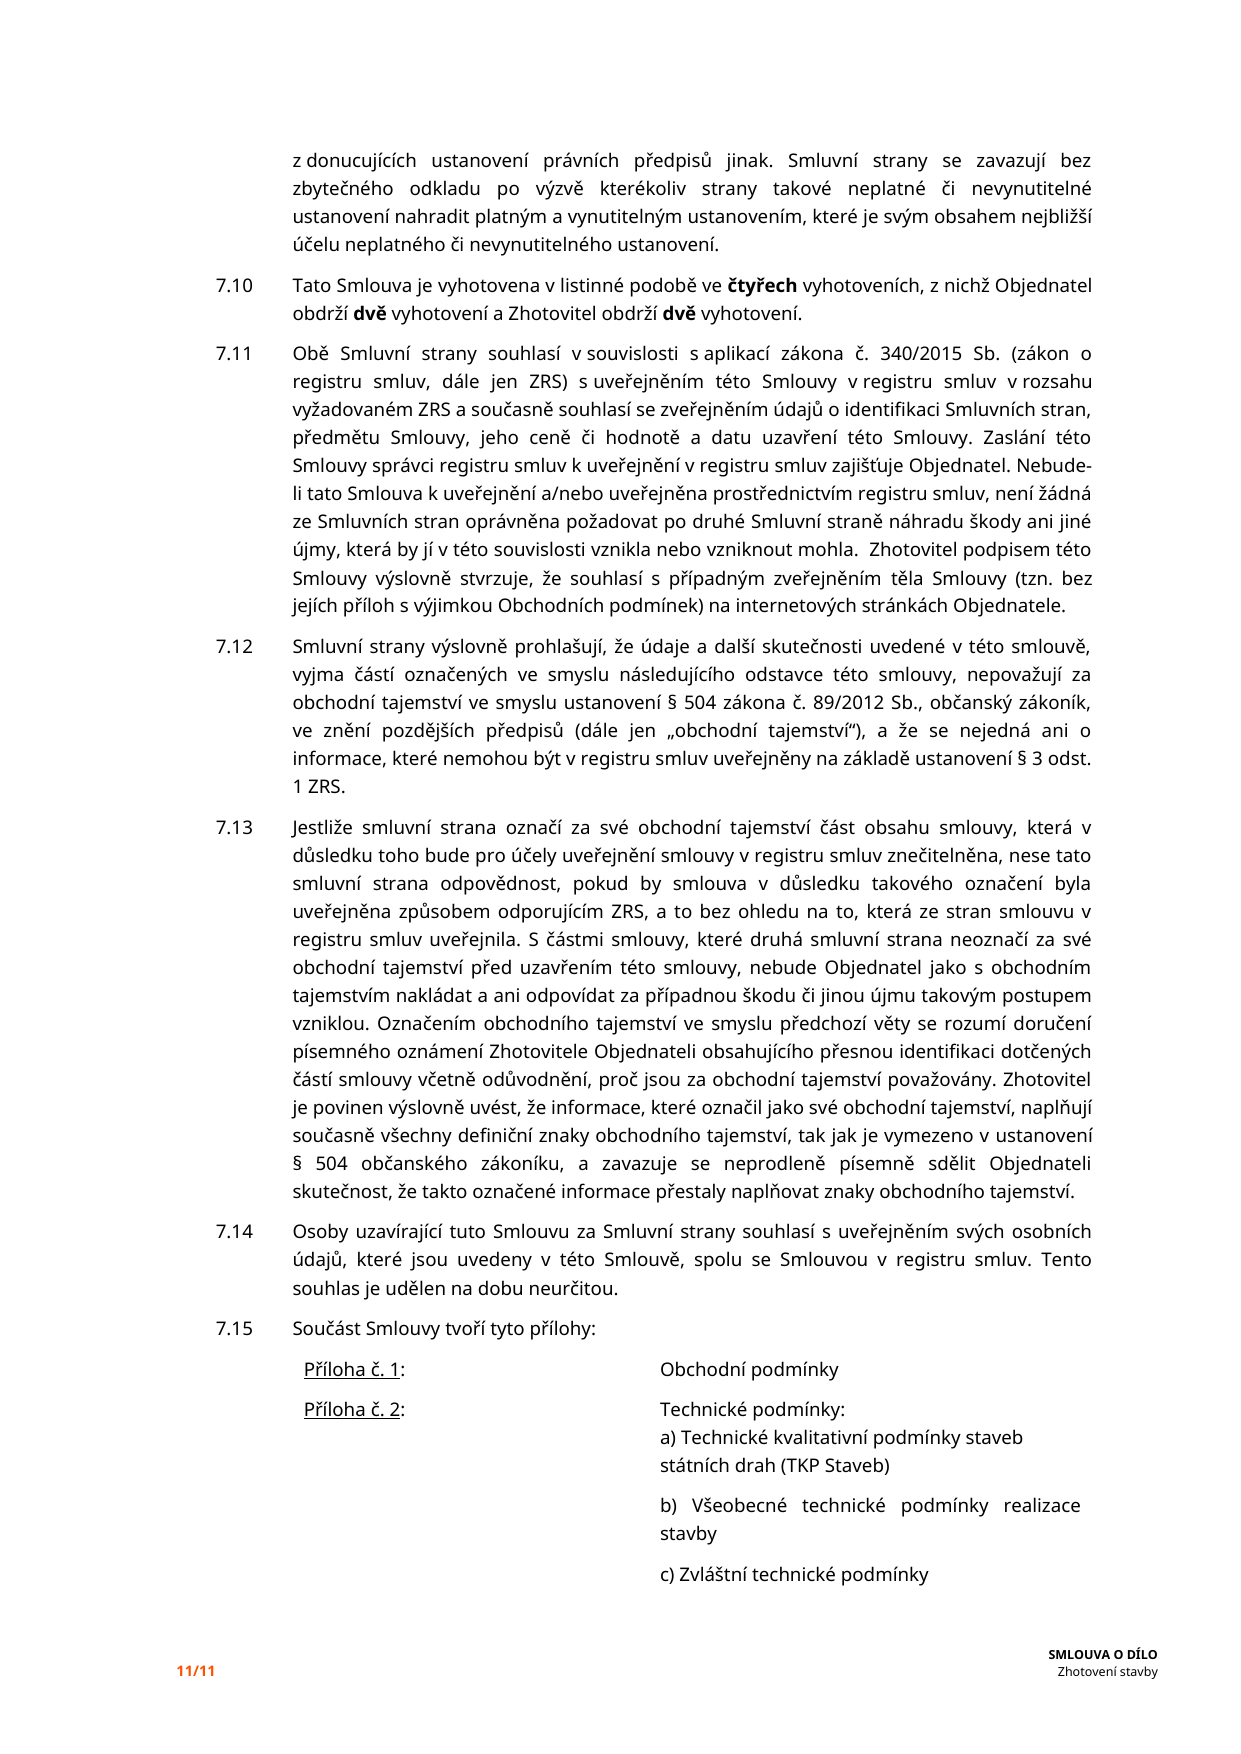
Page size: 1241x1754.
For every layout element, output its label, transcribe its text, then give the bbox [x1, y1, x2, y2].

text Součást Smlouvy tvoří tyto přílohy: [216, 1315, 1093, 1341]
text Jestliže smluvní strana označí za své obchodní tajemství část obsahu smlouvy, která v důsledku toho bude pro účely uveřejnění smlouvy v registru smluv znečitelněna, nese tato smluvní strana odpovědnost, pokud by smlouva v důsledku takového označení byla uveřejněna způsobem odporujícím ZRS, a to bez ohledu na to, která ze stran smlouvu v registru smluv uveřejnila. S částmi smlouvy, které druhá smluvní strana neoznačí za své obchodní tajemství před uzavřením této smlouvy, nebude Objednatel jako s obchodním tajemstvím nakládat a ani odpovídat za případnou škodu či jinou újmu takovým postupem vzniklou. Označením obchodního tajemství ve smyslu předchozí věty se rozumí doručení písemného oznámení Zhotovitele Objednateli obsahujícího přesnou identifikaci dotčených částí smlouvy včetně odůvodnění, proč jsou za obchodní tajemství považovány. Zhotovitel je povinen výslovně uvést, že informace, které označil jako své obchodní tajemství, naplňují současně všechny definiční znaky obchodního tajemství, tak jak je vymezeno v ustanovení § 504 občanského zákoníku, a zavazuje se neprodleně písemně sdělit Objednateli skutečnost, že takto označené informace přestaly naplňovat znaky obchodního tajemství. [216, 814, 1093, 1204]
table_header Příloha č. 1: [216, 1356, 572, 1396]
text Osoby uzavírající tuto Smlouvu za Smluvní strany souhlasí s uveřejněním svých osobních údajů, které jsou uvedeny v této Smlouvě, spolu se Smlouvou v registru smluv. Tento souhlas je udělen na dobu neurčitou. [216, 1219, 1093, 1300]
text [216, 147, 1093, 257]
table_cell Technické podmínky: a) Technické kvalitativní podmínky staveb státních drah (TKP Staveb) b) Všeobecné technické podmínky realizace stavby c) Zvláštní technické podmínky [572, 1396, 1093, 1601]
table_header Obchodní podmínky [572, 1356, 1093, 1396]
text Obě Smluvní strany souhlasí v souvislosti s aplikací zákona č. 340/2015 Sb. (zákon o registru smluv, dále jen ZRS) s uveřejněním této Smlouvy v registru smluv v rozsahu vyžadovaném ZRS a současně souhlasí se zveřejněním údajů o identifikaci Smluvních stran, předmětu Smlouvy, jeho ceně či hodnotě a datu uzavření této Smlouvy. Zaslání této Smlouvy správci registru smluv k uveřejnění v registru smluv zajišťuje Objednatel. Nebude-li tato Smlouva k uveřejnění a/nebo uveřejněna prostřednictvím registru smluv, není žádná ze Smluvních stran oprávněna požadovat po druhé Smluvní straně náhradu škody ani jiné újmy, která by jí v této souvislosti vznikla nebo vzniknout mohla. Zhotovitel podpisem této Smlouvy výslovně stvrzuje, že souhlasí s případným zveřejněním těla Smlouvy (tzn. bez jejích příloh s výjimkou Obchodních podmínek) na internetových stránkách Objednatele. [216, 341, 1093, 618]
table_cell Příloha č. 2: [216, 1396, 572, 1601]
text Tato Smlouva je vyhotovena v listinné podobě ve čtyřech vyhotoveních, z nichž Objednatel obdrží dvě vyhotovení a Zhotovitel obdrží dvě vyhotovení. [216, 272, 1093, 326]
text Smluvní strany výslovně prohlašují, že údaje a další skutečnosti uvedené v této smlouvě, vyjma částí označených ve smyslu následujícího odstavce této smlouvy, nepovažují za obchodní tajemství ve smyslu ustanovení § 504 zákona č. 89/2012 Sb., občanský zákoník, ve znění pozdějších předpisů (dále jen „obchodní tajemství“), a že se nejedná ani o informace, které nemohou být v registru smluv uveřejněny na základě ustanovení § 3 odst. 1 ZRS. [216, 633, 1093, 799]
